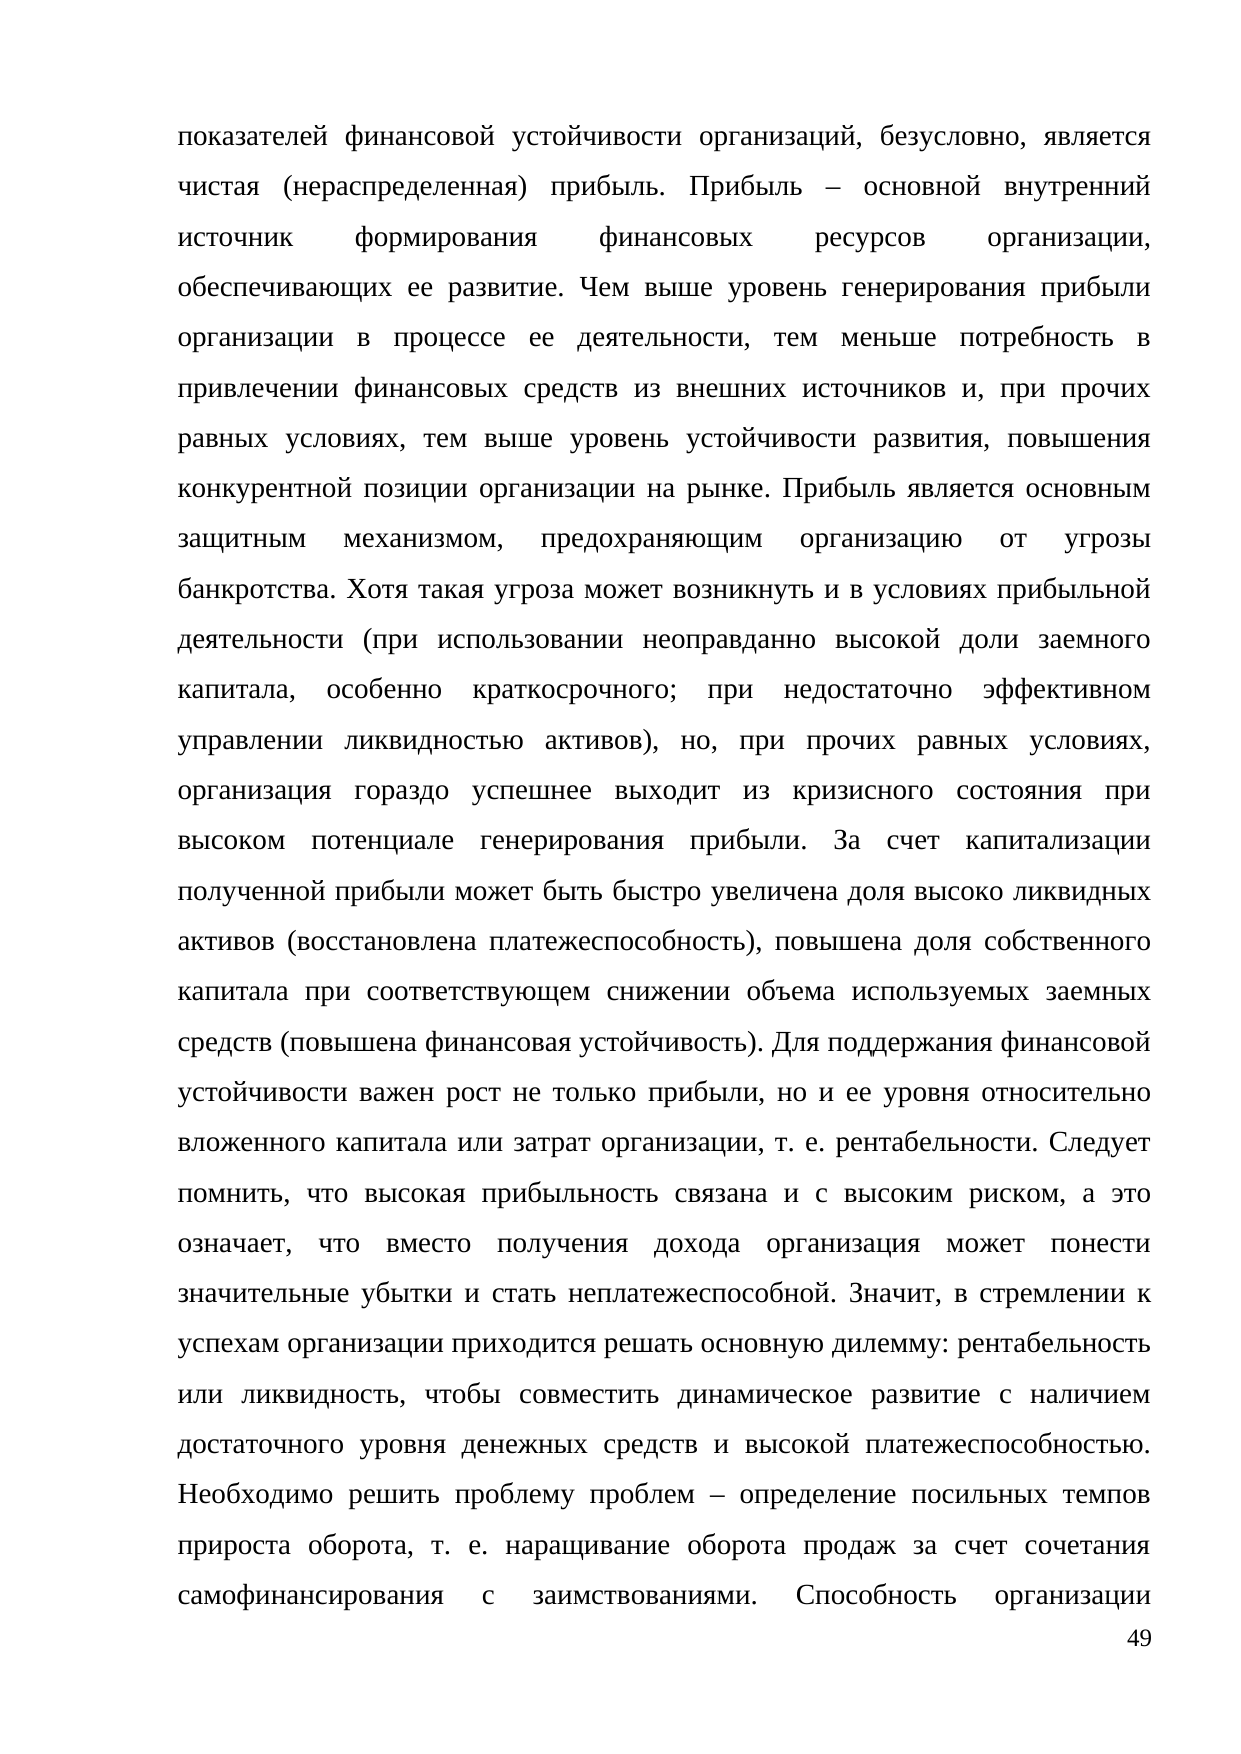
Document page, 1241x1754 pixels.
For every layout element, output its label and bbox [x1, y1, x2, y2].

text [177, 118, 1152, 1611]
